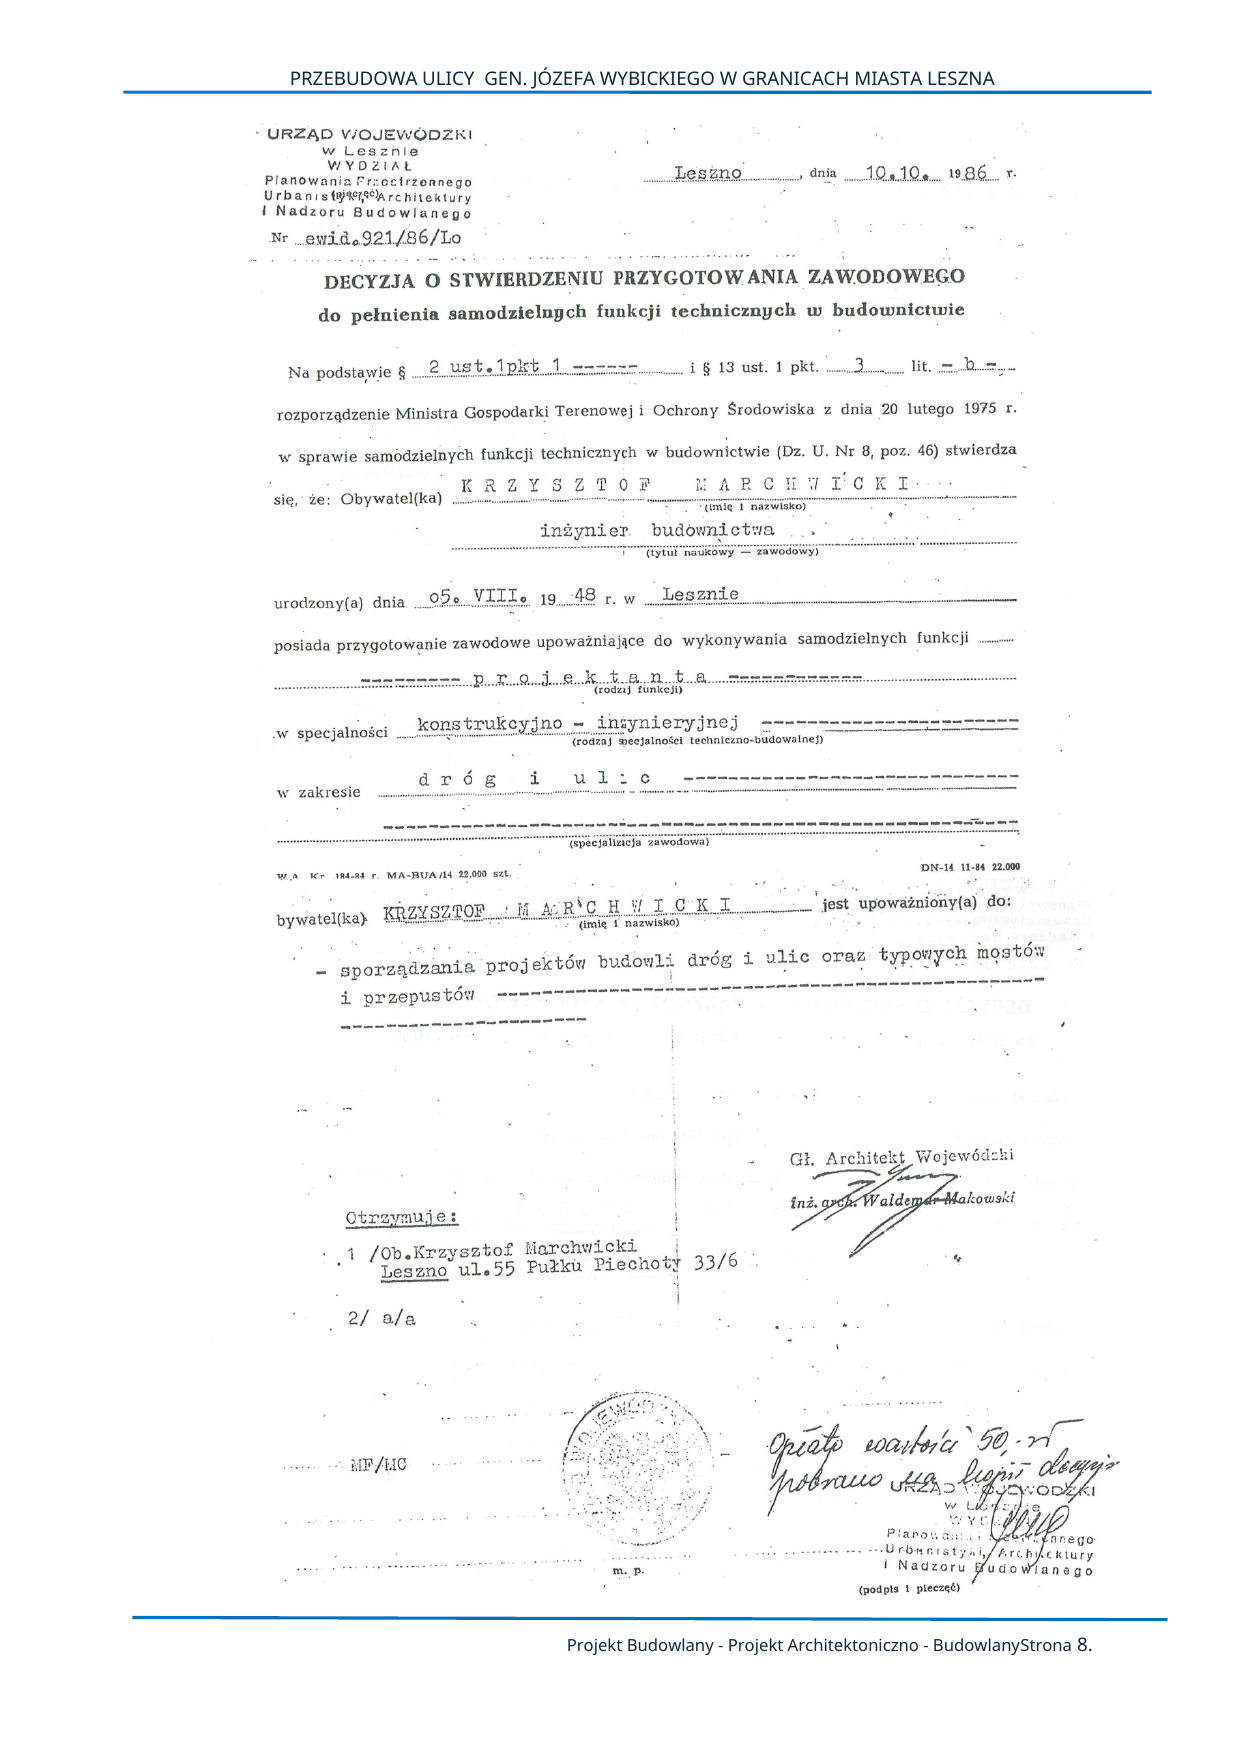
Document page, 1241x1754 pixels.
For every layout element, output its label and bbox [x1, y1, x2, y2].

picture [203, 122, 1129, 1598]
